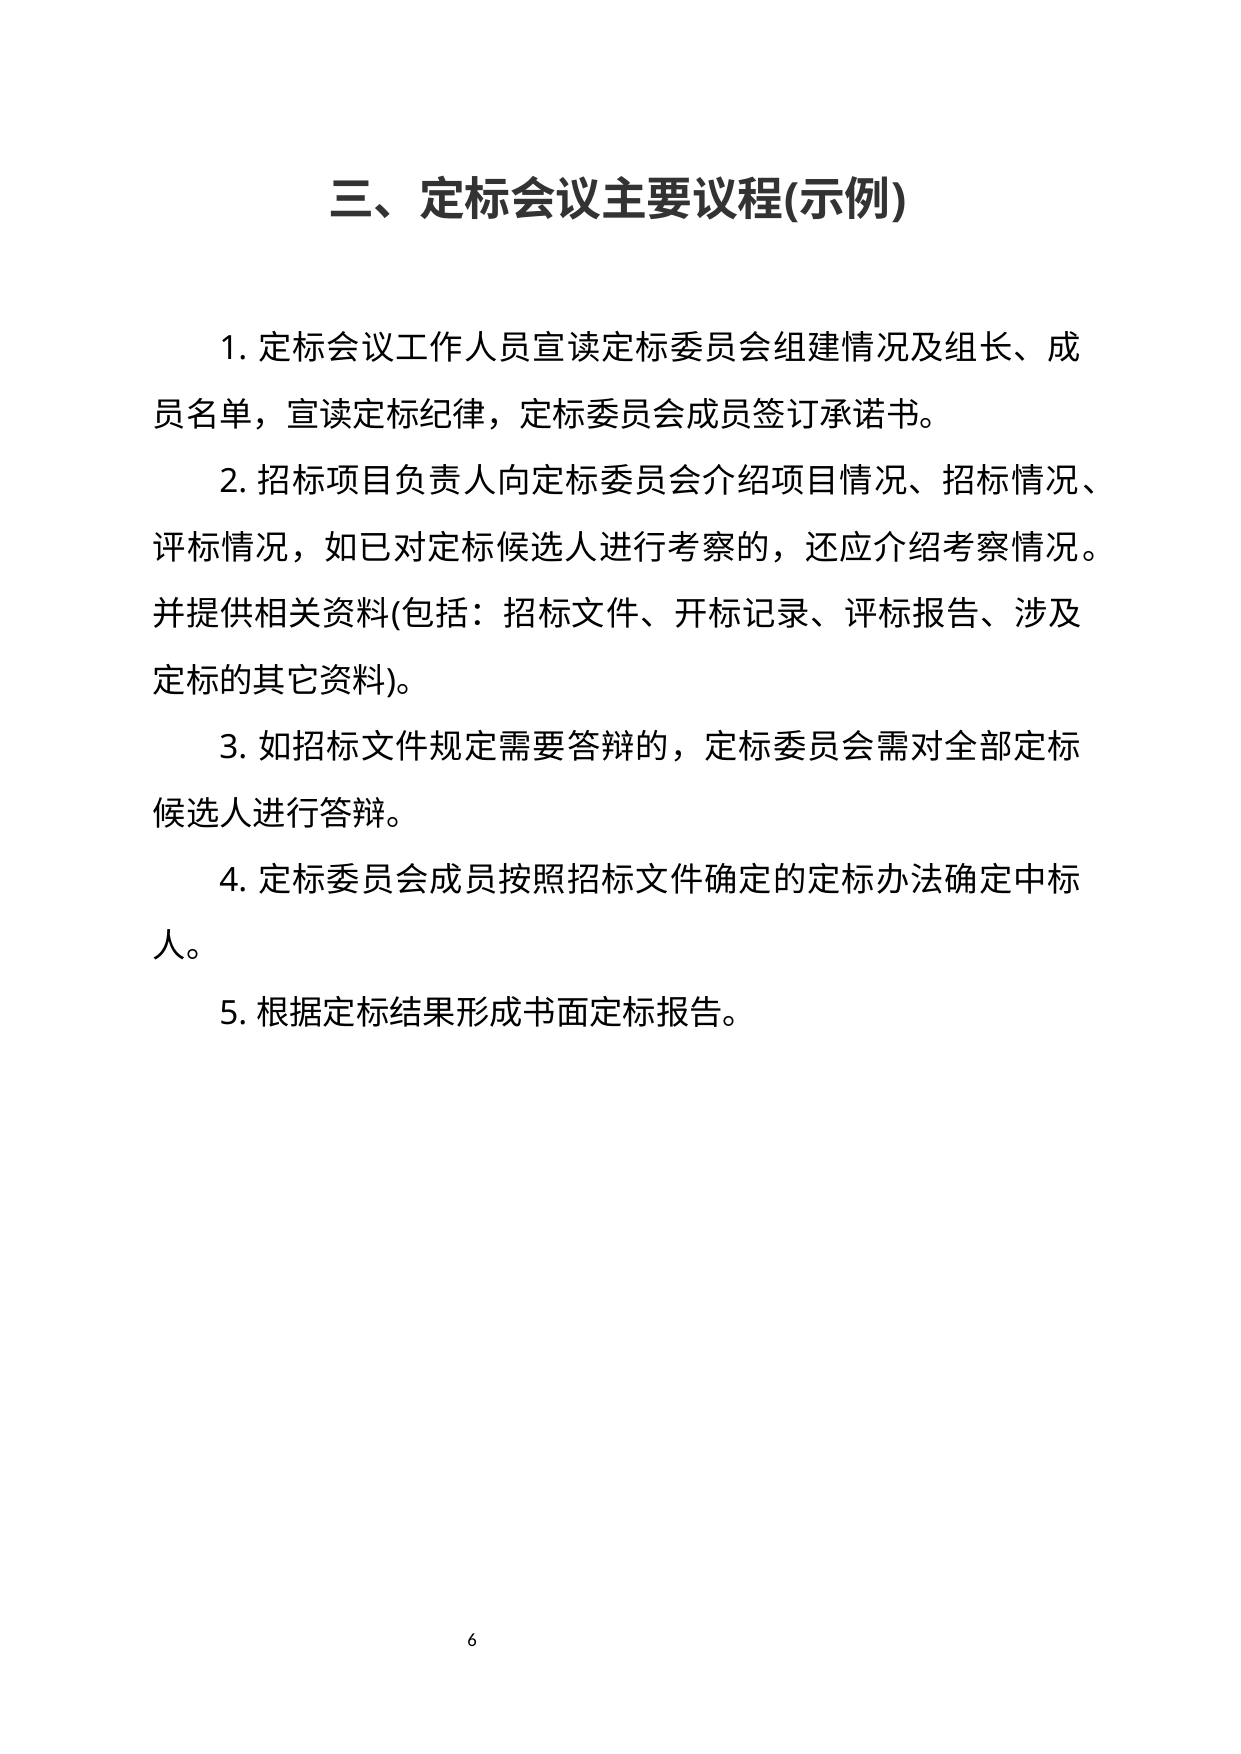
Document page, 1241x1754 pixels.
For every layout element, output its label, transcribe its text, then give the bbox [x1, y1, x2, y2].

text 三、定标会议主要议程(示例) [152, 146, 1082, 246]
text 3. 如招标文件规定需要答辩的，定标委员会需对全部定标候选人进行答辩。 [152, 711, 1082, 844]
text 1. 定标会议工作人员宣读定标委员会组建情况及组长、成员名单，宣读定标纪律，定标委员会成员签订承诺书。 [152, 312, 1082, 445]
text 5. 根据定标结果形成书面定标报告。 [152, 977, 1082, 1043]
text 2. 招标项目负责人向定标委员会介绍项目情况、招标情况、评标情况，如已对定标候选人进行考察的，还应介绍考察情况。并提供相关资料(包括：招标文件、开标记录、评标报告、涉及定标的其它资料)。 [152, 445, 1082, 711]
text 4. 定标委员会成员按照招标文件确定的定标办法确定中标人。 [152, 844, 1082, 977]
